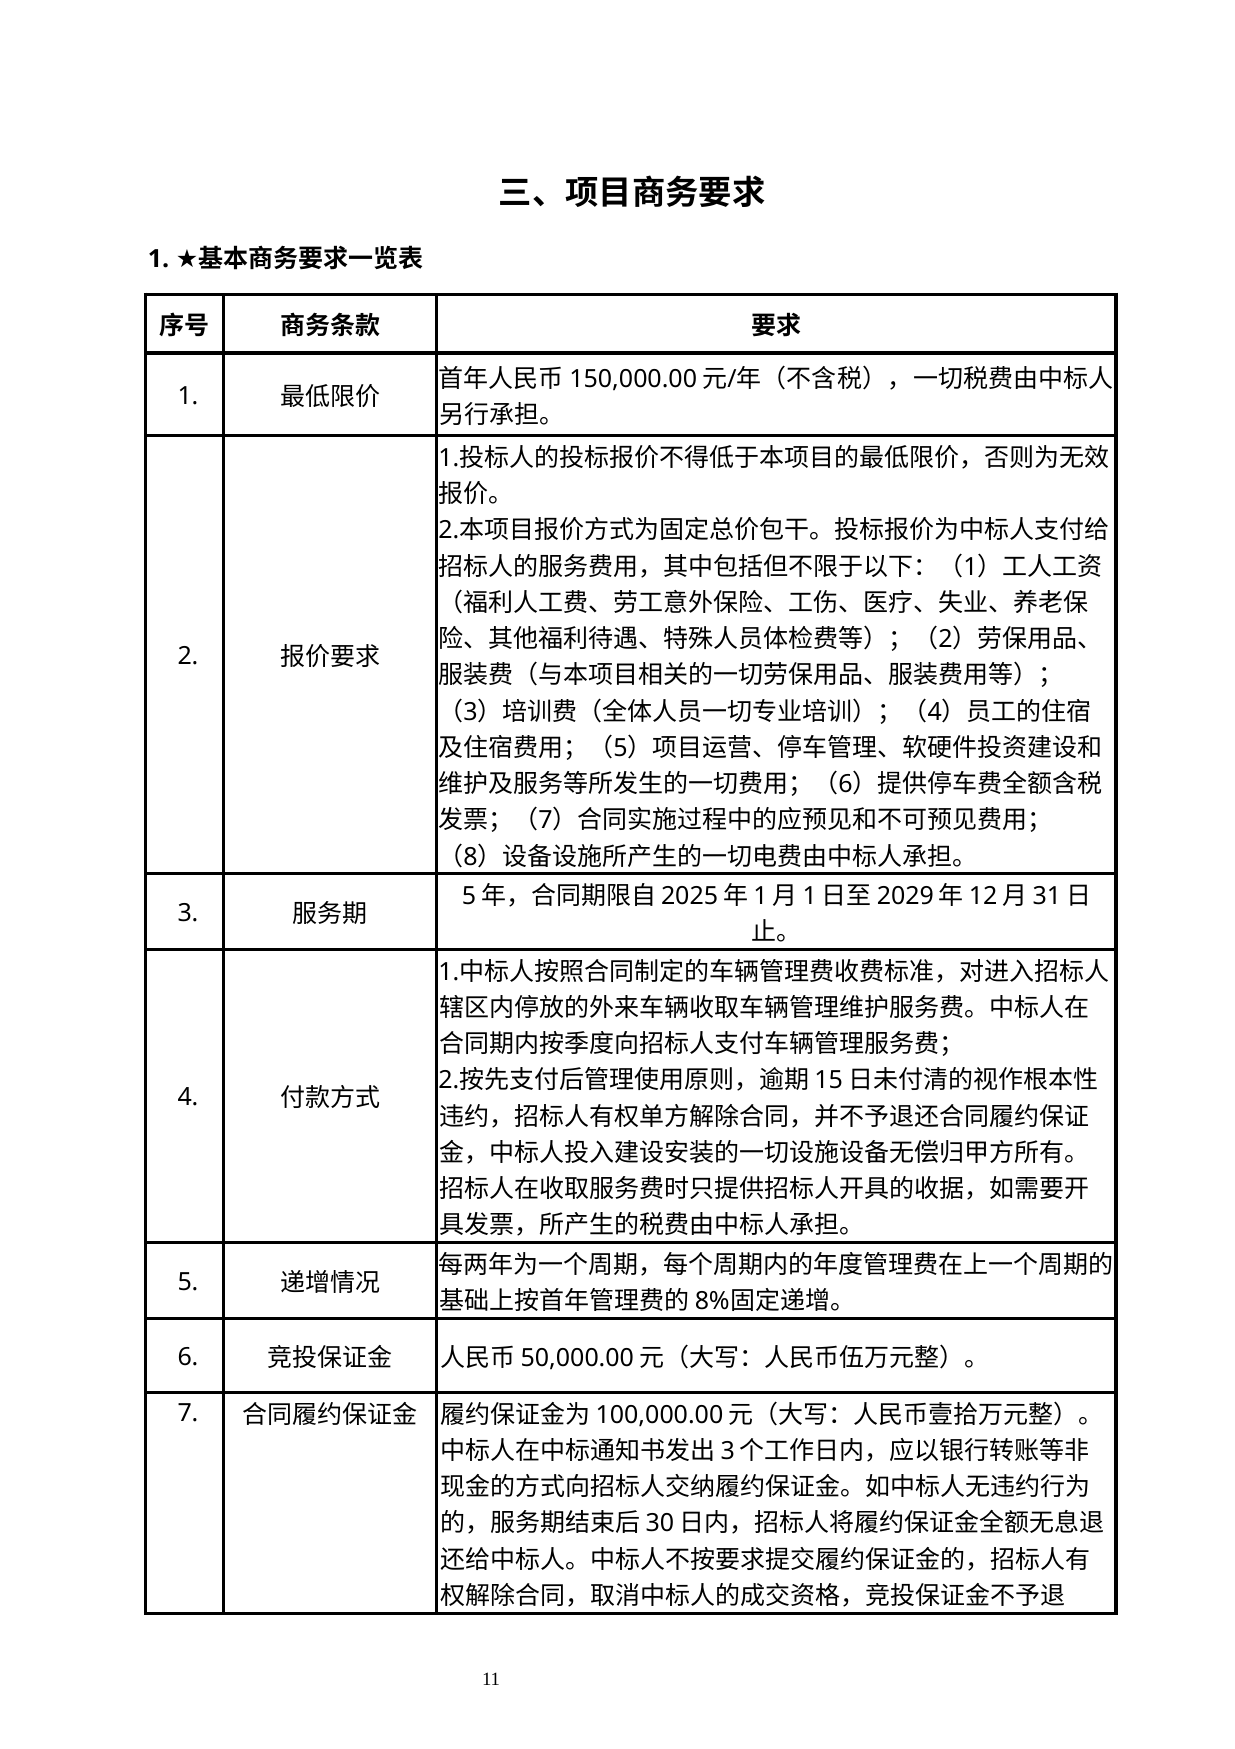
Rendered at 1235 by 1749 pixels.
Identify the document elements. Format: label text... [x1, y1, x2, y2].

table_cell 最低限价 [225, 355, 435, 434]
table_cell 人民币50,000.00元（大写：人民币伍万元整）。 [438, 1320, 1114, 1391]
table_cell [147, 1320, 222, 1391]
table_cell 报价要求 [225, 437, 435, 872]
table_header 商务条款 [225, 296, 435, 351]
table_cell [147, 355, 222, 434]
table_header 要求 [438, 296, 1114, 351]
table_cell 竞投保证金 [225, 1320, 435, 1391]
table_cell 5年，合同期限自2025年1月1日至2029年12月31日止。 [438, 875, 1114, 948]
table_cell 合同履约保证金 [225, 1394, 435, 1612]
table_cell [147, 437, 222, 872]
table_cell 1.中标人按照合同制定的车辆管理费收费标准，对进入招标人辖区内停放的外来车辆收取车辆管理维护服务费。中标人在合同期内按季度向招标人支付车辆管理服务费； 2.按先支付后管理使用原则，逾期15日未付清的视作根本性违约，招标人有权单方解除合同，并不予退还合同履约保证金，中标人投入建设安装的一切设施设备无偿归甲方所有。招标人在收取服务费时只提供招标人开具的收据，如需要开具发票，所产生的税费由中标人承担。 [438, 951, 1114, 1241]
table_cell [147, 951, 222, 1241]
table_cell 服务期 [225, 875, 435, 948]
text 三、项目商务要求 [148, 166, 1116, 214]
list ★基本商务要求一览表 [148, 238, 1116, 274]
table_cell 递增情况 [225, 1244, 435, 1317]
table_cell [147, 875, 222, 948]
table_cell 首年人民币150,000.00元/年（不含税），一切税费由中标人另行承担。 [438, 355, 1114, 434]
table_cell 每两年为一个周期，每个周期内的年度管理费在上一个周期的基础上按首年管理费的8%固定递增。 [438, 1244, 1114, 1317]
table_cell [147, 1394, 222, 1612]
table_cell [438, 1394, 1114, 1612]
table_cell 付款方式 [225, 951, 435, 1241]
table_cell 1.投标人的投标报价不得低于本项目的最低限价，否则为无效报价。 2.本项目报价方式为固定总价包干。投标报价为中标人支付给招标人的服务费用，其中包括但不限于以下：（1）工人工资（福利人工费、劳工意外保险、工伤、医疗、失业、养老保险、其他福利待遇、特殊人员体检费等）；（2）劳保用品、服装费（与本项目相关的一切劳保用品、服装费用等）；（3）培训费（全体人员一切专业培训）；（4）员工的住宿及住宿费用；（5）项目运营、停车管理、软硬件投资建设和维护及服务等所发生的一切费用；（6）提供停车费全额含税发票；（7）合同实施过程中的应预见和不可预见费用；（8）设备设施所产生的一切电费由中标人承担。 [438, 437, 1114, 872]
table_cell [147, 1244, 222, 1317]
table_header 序号 [147, 296, 222, 351]
